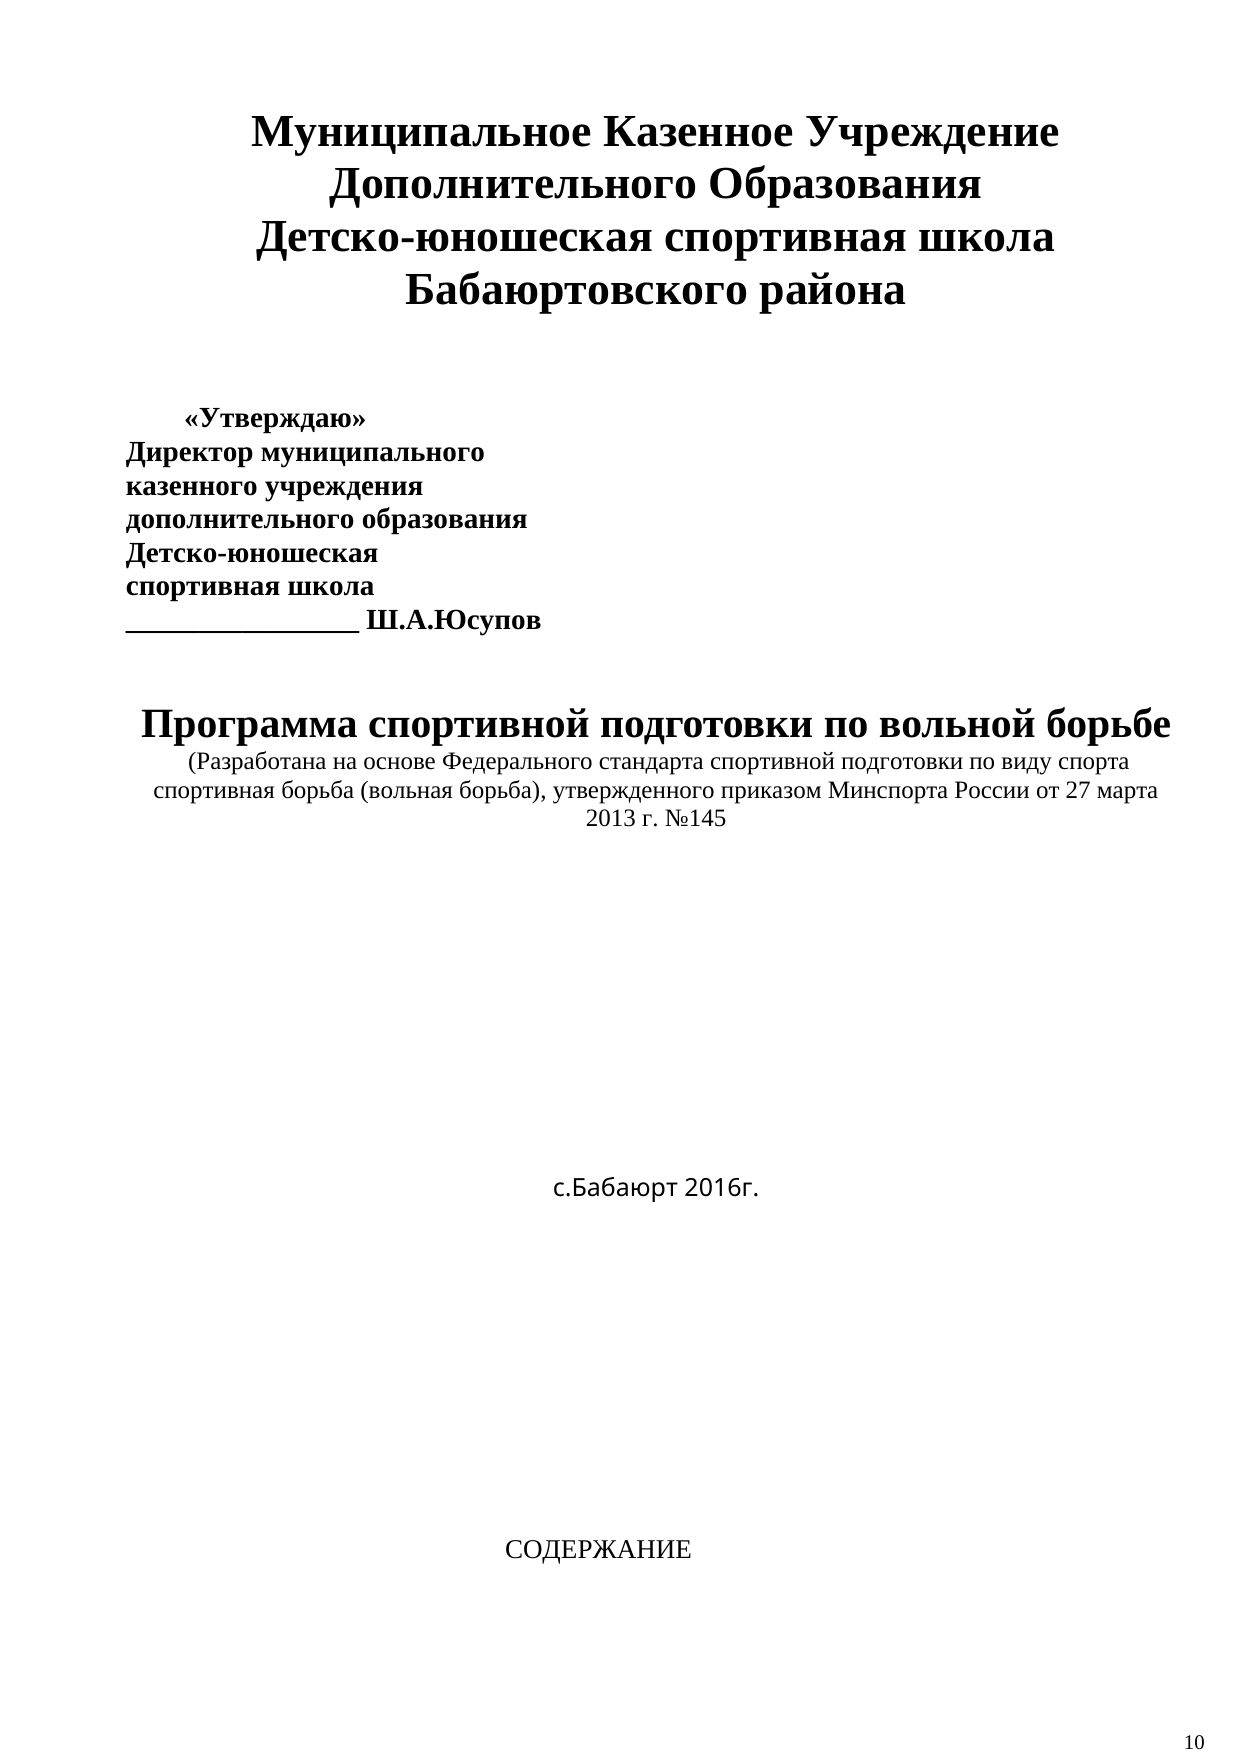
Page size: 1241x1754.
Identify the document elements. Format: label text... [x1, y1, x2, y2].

text «Утверждаю» [126, 401, 1186, 434]
text Программа спортивной подготовки по вольной борьбе [126, 698, 1186, 746]
text казенного учреждения дополнительного образования [126, 468, 1186, 535]
text (Разработана на основе Федерального стандарта спортивной подготовки по виду спорта спортивная борьба (вольная борьба), утвержденного приказом Минспорта России от 27 марта 2013 г. №145 [126, 746, 1186, 832]
text Муниципальное Казенное Учреждение Дополнительного Образования [126, 103, 1186, 209]
text Директор муниципального [126, 434, 1186, 468]
text с.Бабаюрт 2016г. [126, 1169, 1186, 1203]
text СОДЕРЖАНИЕ [126, 1537, 1186, 1564]
text Детско-юношеская спортивная школа ________________ Ш.А.Юсупов [126, 535, 1186, 635]
text Детско-юношеская спортивная школа Бабаюртовского района [126, 209, 1186, 314]
